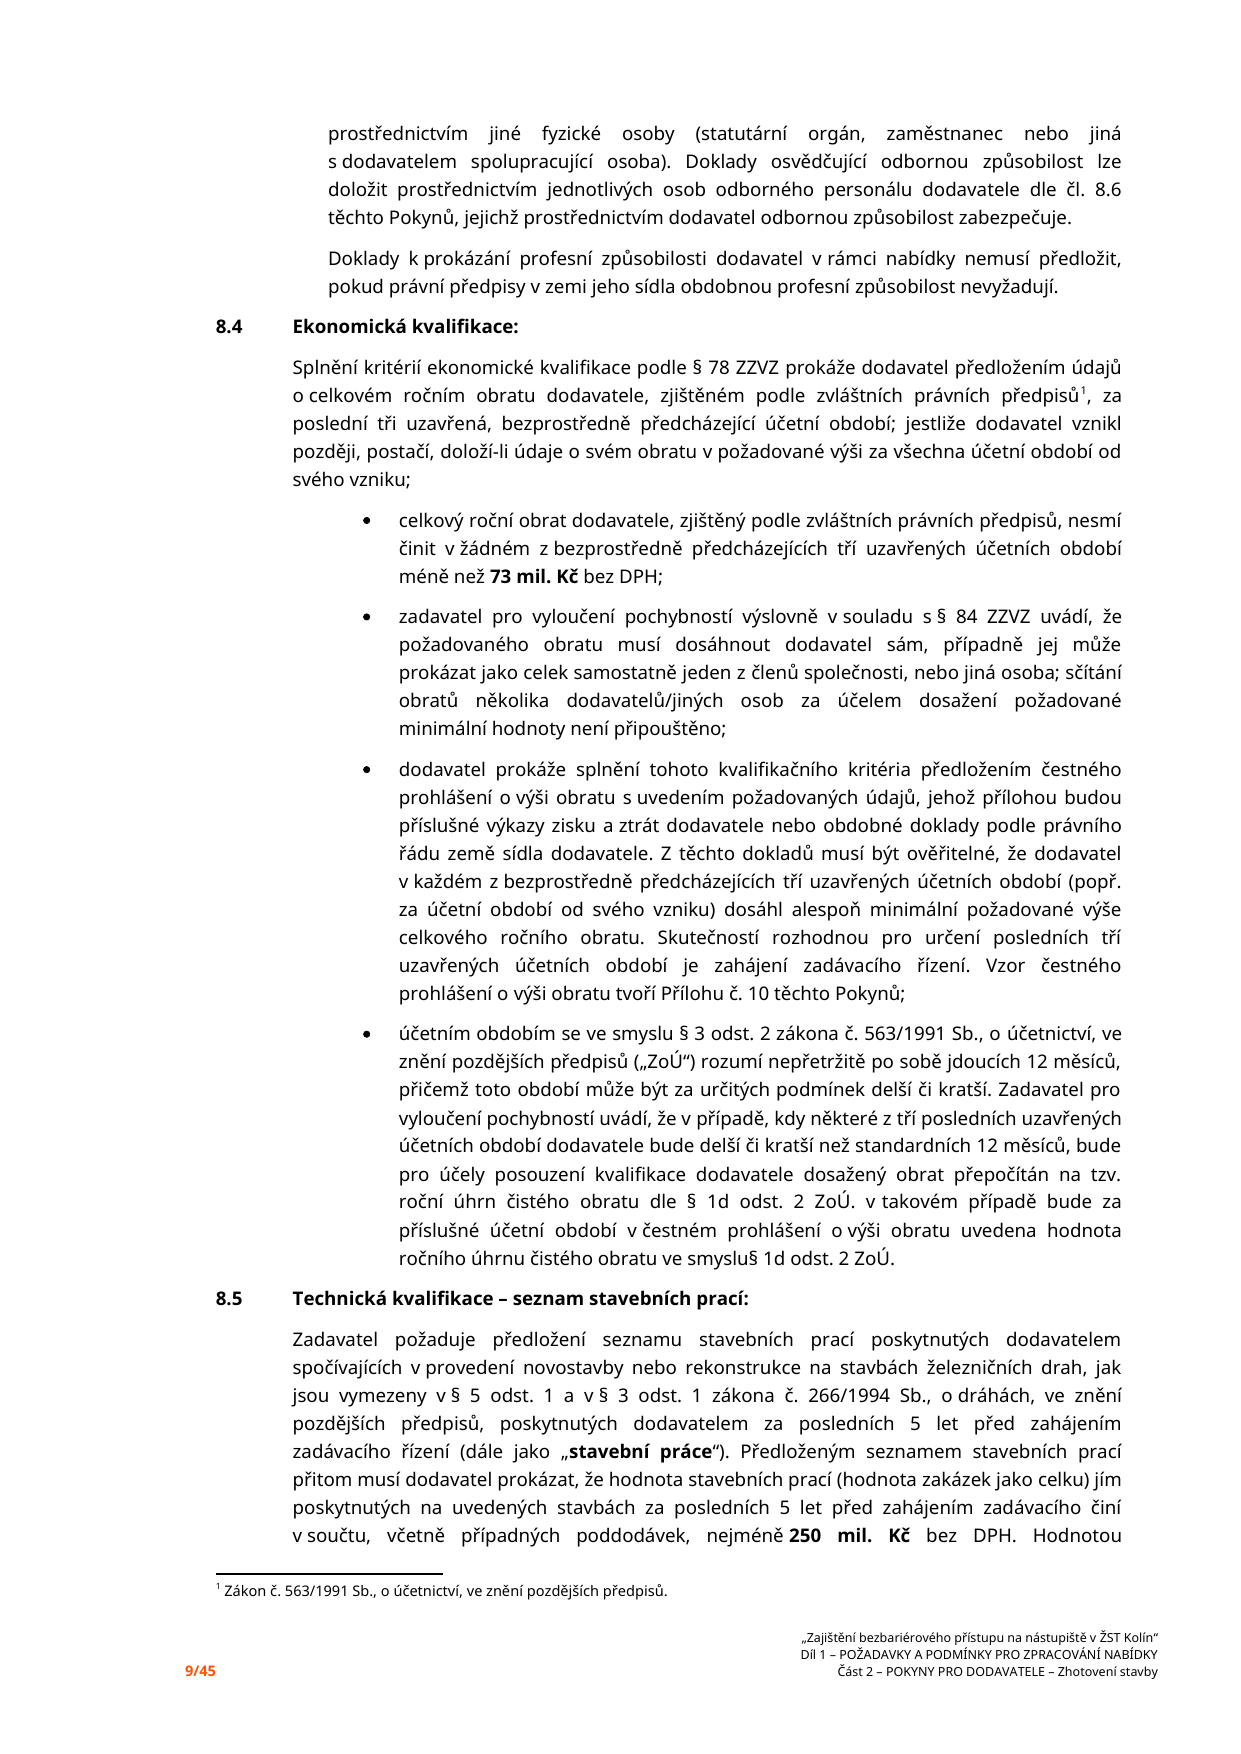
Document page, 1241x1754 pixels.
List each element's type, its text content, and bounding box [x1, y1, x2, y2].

text zadavatel pro vyloučení pochybností výslovně v souladu s § 84 ZZVZ uvádí, že požadovaného obratu musí dosáhnout dodavatel sám, případně jej může prokázat jako celek samostatně jeden z členů společnosti, nebo jiná osoba; sčítání obratů několika dodavatelů/jiných osob za účelem dosažení požadované minimální hodnoty není připouštěno; [363, 603, 1122, 741]
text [292, 1326, 1122, 1548]
text účetním obdobím se ve smyslu § 3 odst. 2 zákona č. 563/1991 Sb., o účetnictví, ve znění pozdějších předpisů („ZoÚ“) rozumí nepřetržitě po sobě jdoucích 12 měsíců, přičemž toto období může být za určitých podmínek delší či kratší. Zadavatel pro vyloučení pochybností uvádí, že v případě, kdy některé z tří posledních uzavřených účetních období dodavatele bude delší či kratší než standardních 12 měsíců, bude pro účely posouzení kvalifikace dodavatele dosažený obrat přepočítán na tzv. roční úhrn čistého obratu dle § 1d odst. 2 ZoÚ. v takovém případě bude za příslušné účetní období v čestném prohlášení o výši obratu uvedena hodnota ročního úhrnu čistého obratu ve smyslu§ 1d odst. 2 ZoÚ. [363, 1021, 1122, 1270]
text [328, 121, 1122, 230]
text Splnění kritérií ekonomické kvalifikace podle § 78 ZZVZ prokáže dodavatel předložením údajů o celkovém ročním obratu dodavatele, zjištěném podle zvláštních právních předpisů, za poslední tři uzavřená, bezprostředně předcházející účetní období; jestliže dodavatel vznikl později, postačí, doloží-li údaje o svém obratu v požadované výši za všechna účetní období od svého vzniku; [292, 354, 1122, 492]
text Doklady k prokázání profesní způsobilosti dodavatel v rámci nabídky nemusí předložit, pokud právní předpisy v zemi jeho sídla obdobnou profesní způsobilost nevyžadují. [328, 245, 1122, 299]
text dodavatel prokáže splnění tohoto kvalifikačního kritéria předložením čestného prohlášení o výši obratu s uvedením požadovaných údajů, jehož přílohou budou příslušné výkazy zisku a ztrát dodavatele nebo obdobné doklady podle právního řádu země sídla dodavatele. Z těchto dokladů musí být ověřitelné, že dodavatel v každém z bezprostředně předcházejících tří uzavřených účetních období (popř. za účetní období od svého vzniku) dosáhl alespoň minimální požadované výše celkového ročního obratu. Skutečností rozhodnou pro určení posledních tří uzavřených účetních období je zahájení zadávacího řízení. Vzor čestného prohlášení o výši obratu tvoří Přílohu č. 10 těchto Pokynů; [363, 756, 1122, 1006]
text celkový roční obrat dodavatele, zjištěný podle zvláštních právních předpisů, nesmí činit v žádném z bezprostředně předcházejících tří uzavřených účetních období méně než 73 mil. Kč bez DPH; [363, 507, 1122, 588]
text Technická kvalifikace – seznam stavebních prací: [216, 1285, 1122, 1311]
text Ekonomická kvalifikace: [216, 314, 1122, 339]
